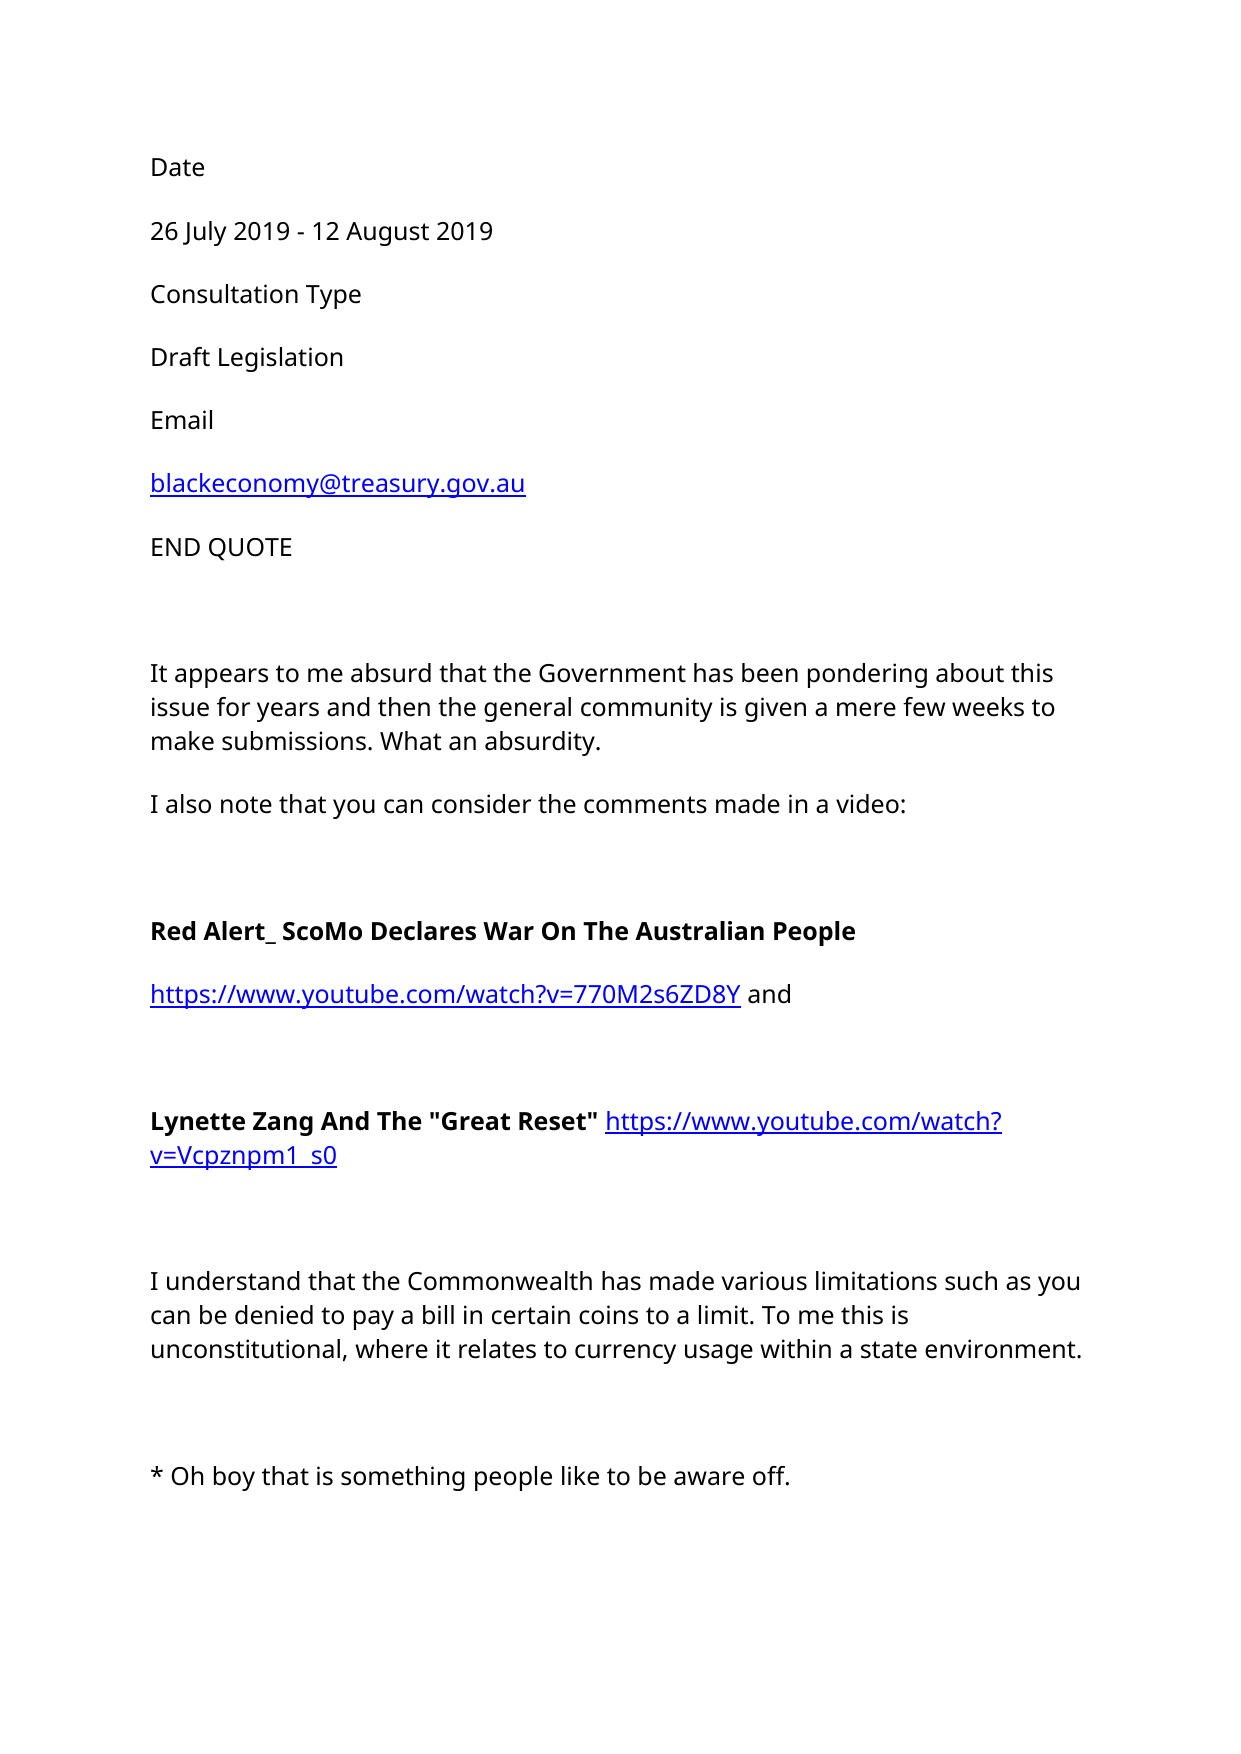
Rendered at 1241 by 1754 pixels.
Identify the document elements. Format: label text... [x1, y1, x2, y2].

text Consultation Type [150, 276, 1090, 311]
text Email [150, 403, 1090, 437]
text * Oh boy that is something people like to be aware off. [150, 1458, 1090, 1492]
text END QUOTE [150, 529, 1090, 563]
text I understand that the Commonwealth has made various limitations such as you can be denied to pay a bill in certain coins to a limit. To me this is unconstitutional, where it relates to currency usage within a state environment. [150, 1264, 1090, 1366]
text Red Alert_ ScoMo Declares War On The Australian People [150, 914, 1090, 948]
text Draft Legislation [150, 340, 1090, 374]
text I also note that you can consider the comments made in a video: [150, 787, 1090, 821]
text Lynette Zang And The "Great Reset" https://www.youtube.com/watch?v=Vcpznpm1_s0 [150, 1103, 1090, 1171]
text Date [150, 150, 1090, 184]
text 26 July 2019 - 12 August 2019 [150, 213, 1090, 247]
text https://www.youtube.com/watch?v=770M2s6ZD8Y and [150, 977, 1090, 1011]
text It appears to me absurd that the Government has been pondering about this issue for years and then the general community is given a mere few weeks to make submissions. What an absurdity. [150, 656, 1090, 758]
text blackeconomy@treasury.gov.au [150, 466, 1090, 500]
